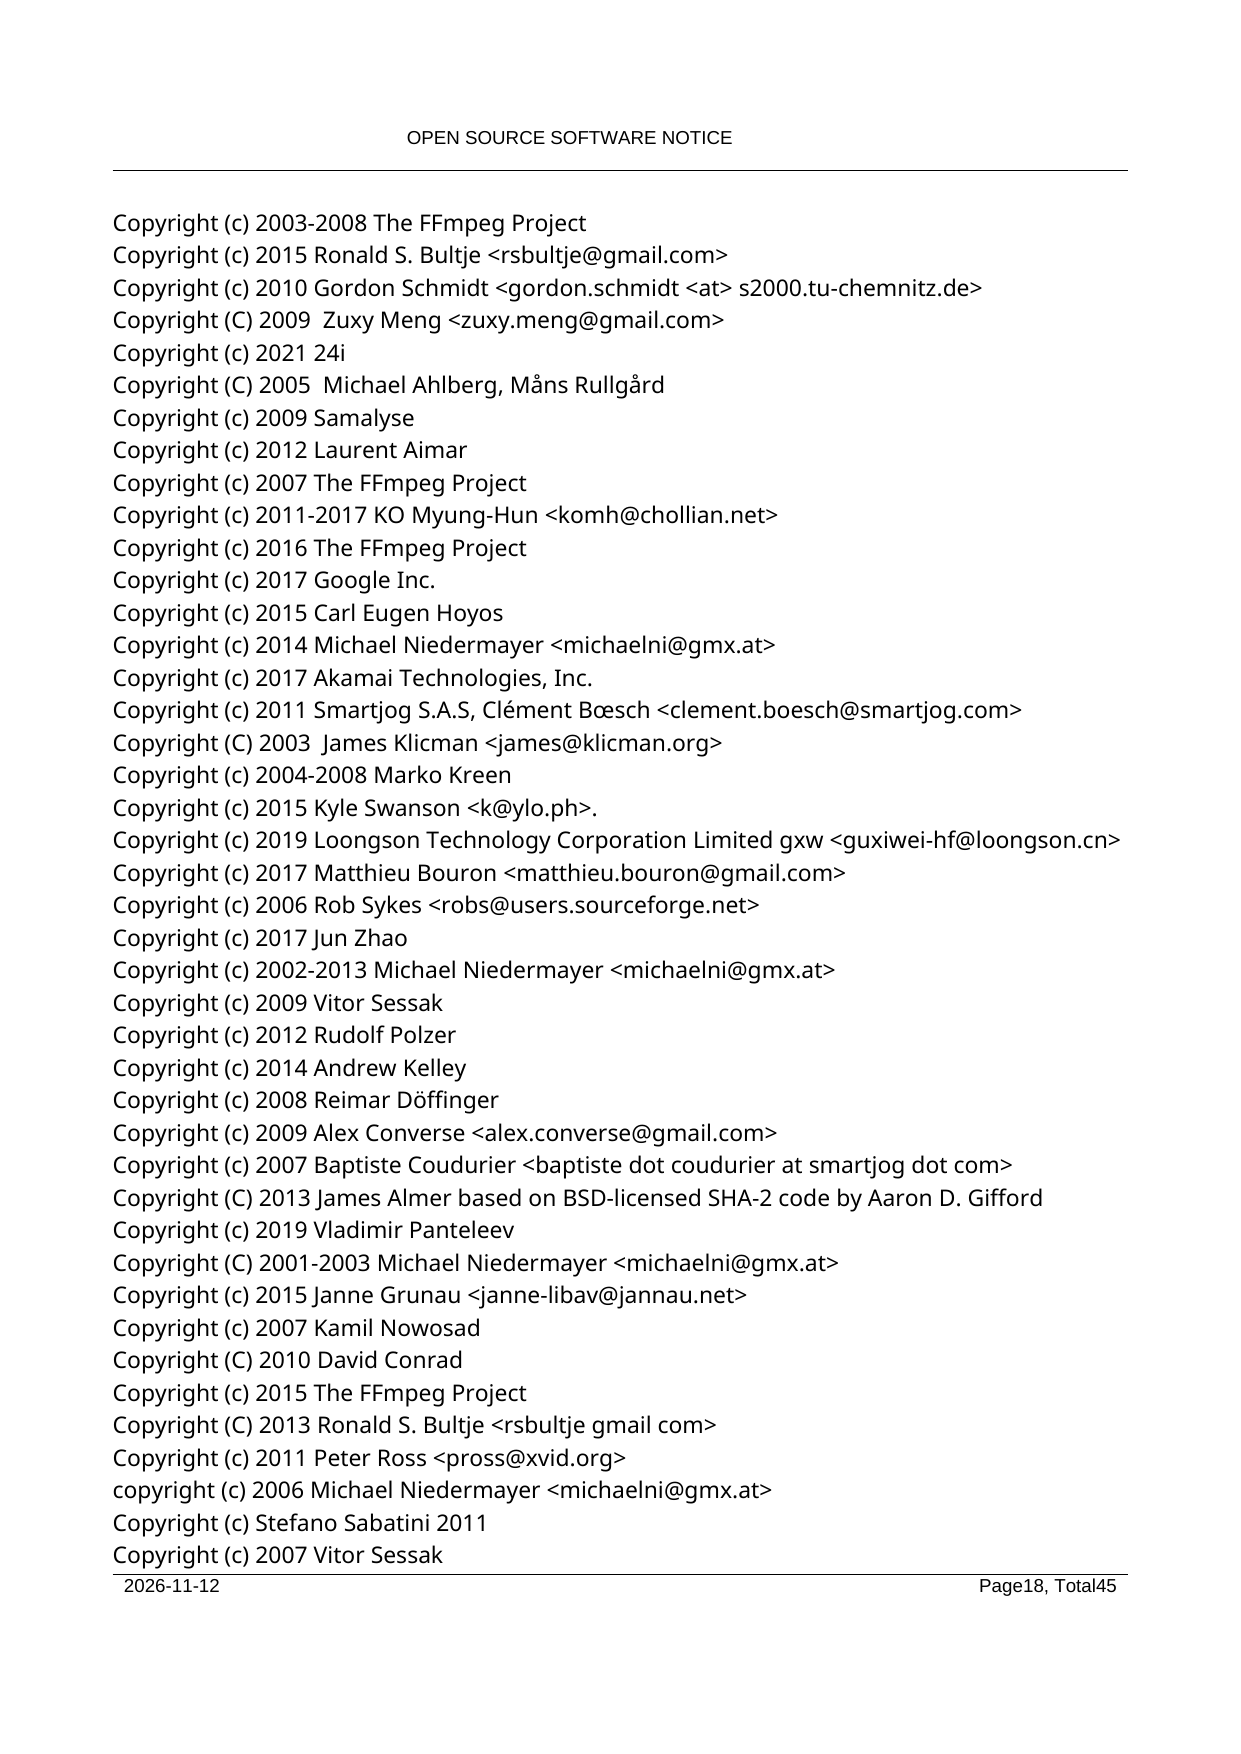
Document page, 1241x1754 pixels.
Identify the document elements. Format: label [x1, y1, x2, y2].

text [112, 206, 1128, 1571]
